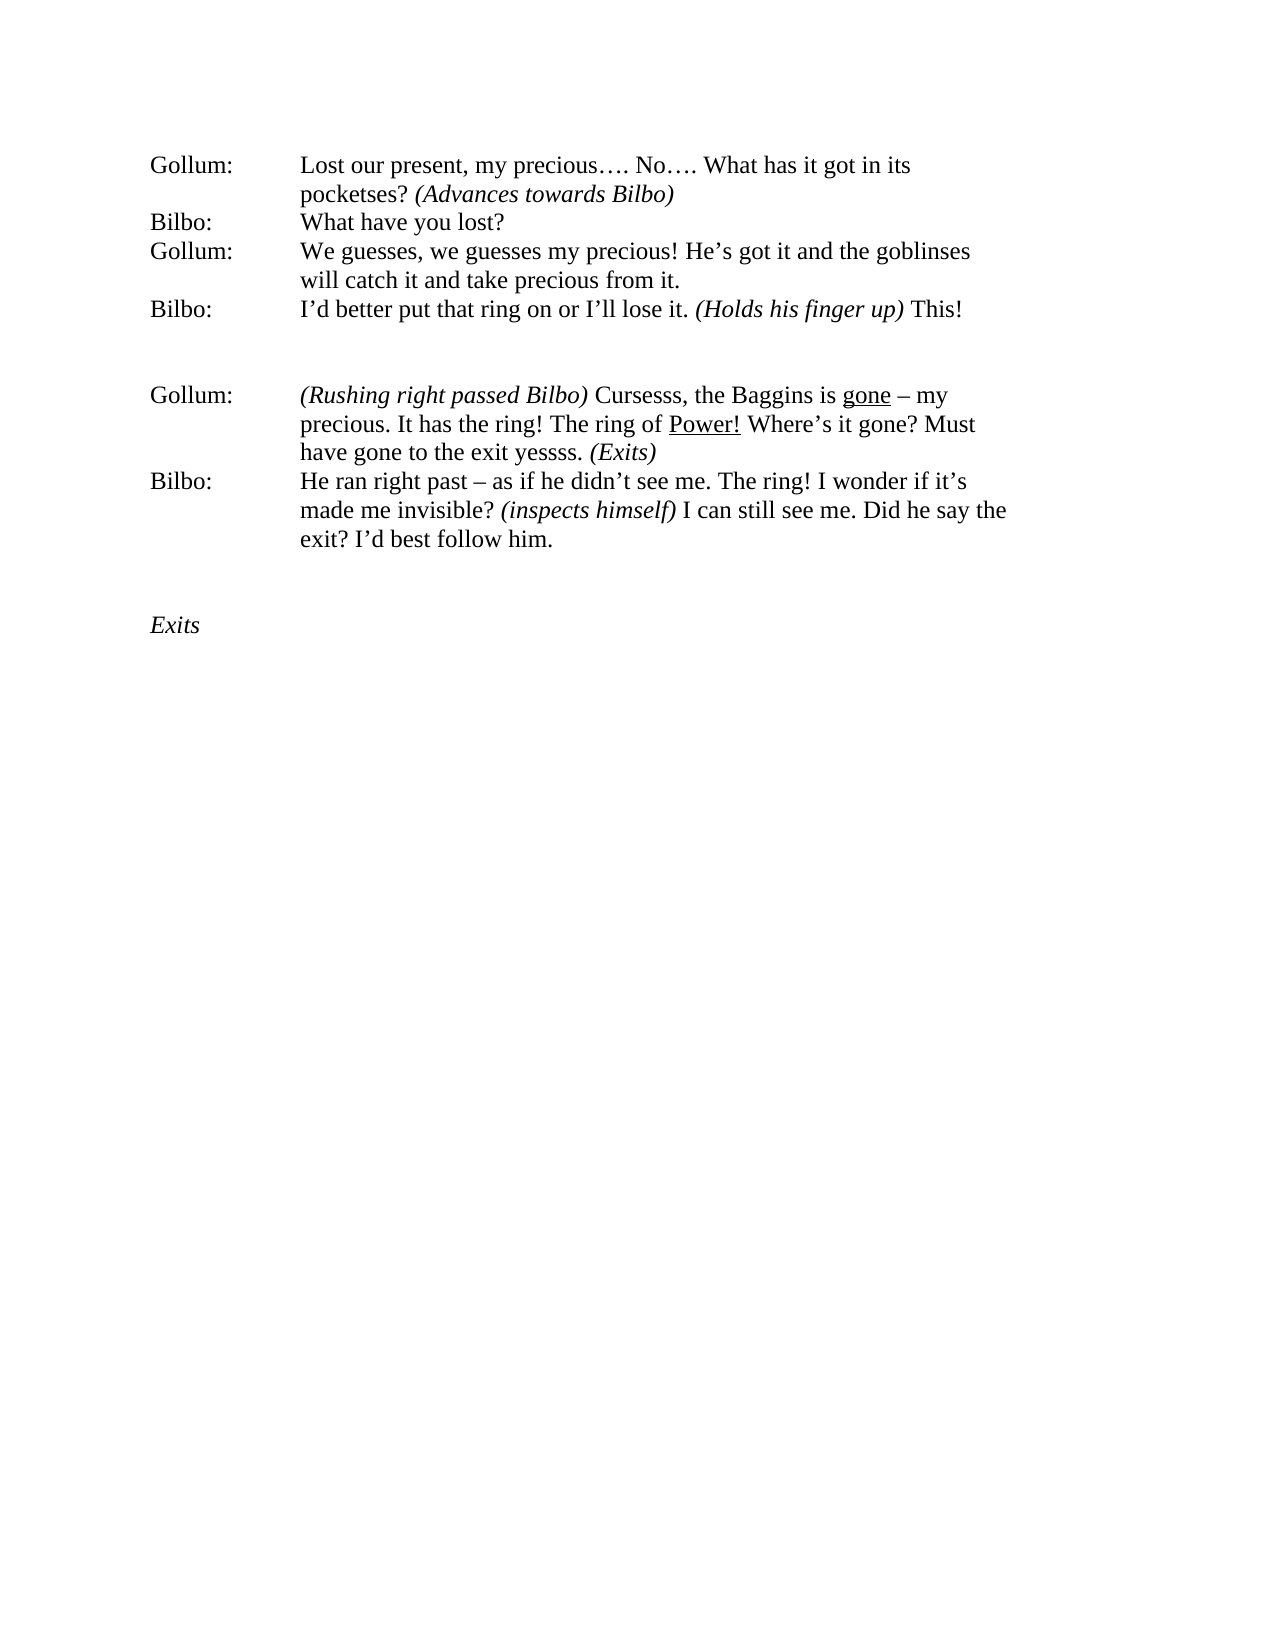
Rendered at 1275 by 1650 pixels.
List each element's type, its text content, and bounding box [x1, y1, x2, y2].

text Gollum: (Rushing right passed Bilbo) Cursesss, the Baggins is gone – my [150, 380, 1125, 409]
text pocketses? (Advances towards Bilbo) [225, 179, 1125, 207]
text have gone to the exit yessss. (Exits) [300, 437, 1125, 466]
text Bilbo: He ran right past – as if he didn’t see me. The ring! I wonder if it’s [150, 466, 1125, 495]
text will catch it and take precious from it. [225, 265, 1125, 294]
text exit? I’d best follow him. [225, 524, 1125, 552]
text precious. It has the ring! The ring of Power! Where’s it gone? Must [225, 409, 1125, 437]
text made me invisible? (inspects himself) I can still see me. Did he say the [225, 495, 1125, 524]
text Gollum: We guesses, we guesses my precious! He’s got it and the goblinses [150, 236, 1125, 265]
text Exits [150, 610, 1125, 639]
text Gollum: Lost our present, my precious…. No…. What has it got in its [150, 150, 1125, 179]
text Bilbo: I’d better put that ring on or I’ll lose it. (Holds his finger up) This! [150, 294, 1125, 322]
text Bilbo: What have you lost? [150, 207, 1125, 236]
